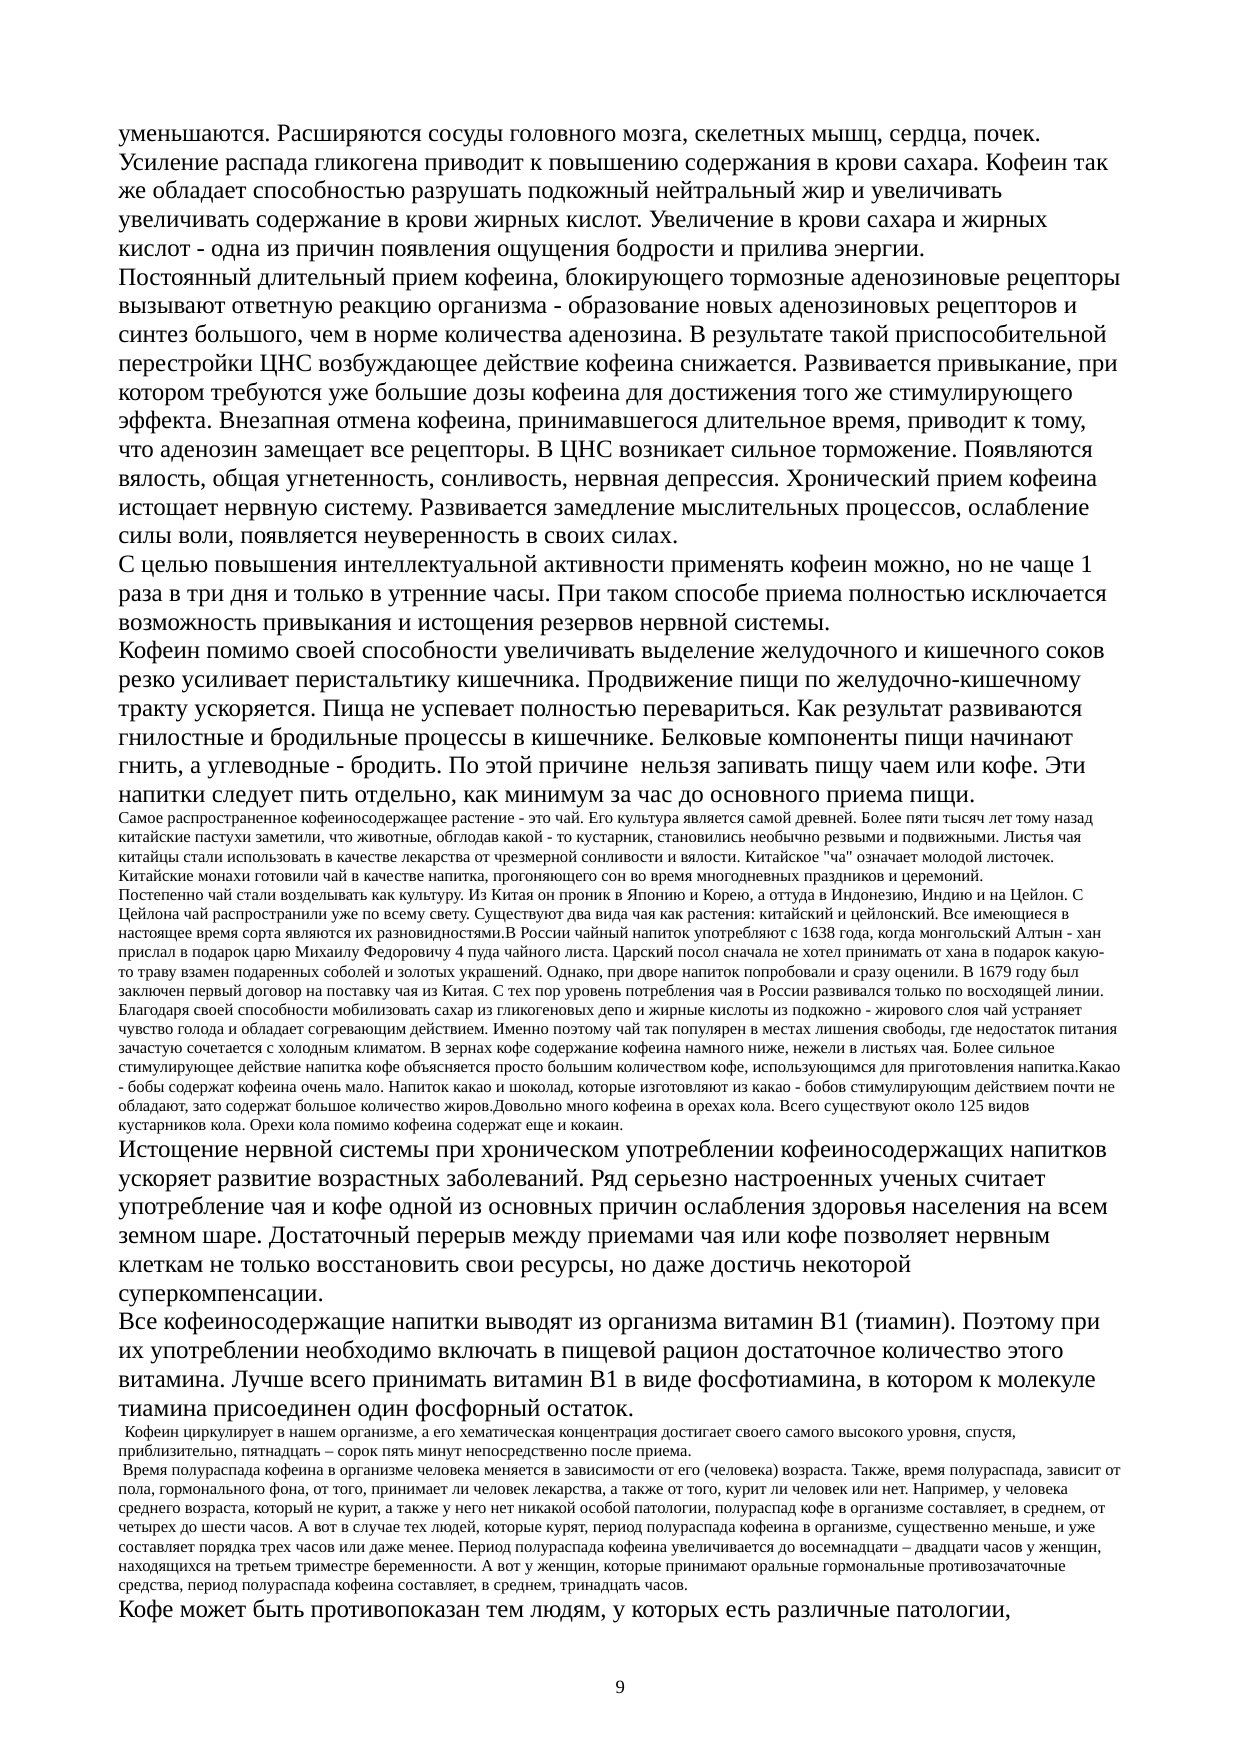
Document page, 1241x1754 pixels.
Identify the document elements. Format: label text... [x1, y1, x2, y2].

text Постоянный длительный прием кофеина, блокирующего тормозные аденозиновые рецепторы вызывают ответную реакцию организма - образование новых аденозиновых рецепторов и синтез большого, чем в норме количества аденозина. В результате такой приспособительной перестройки ЦНС возбуждающее действие кофеина снижается. Развивается привыкание, при котором требуются уже большие дозы кофеина для достижения того же стимулирующего эффекта. Внезапная отмена кофеина, принимавшегося длительное время, приводит к тому, что аденозин замещает все рецепторы. В ЦНС возникает сильное торможение. Появляются вялость, общая угнетенность, сонливость, нервная депрессия. Хронический прием кофеина истощает нервную систему. Развивается замедление мыслительных процессов, ослабление силы воли, появляется неуверенность в своих силах. [118, 262, 1122, 549]
text Кофеин циркулирует в нашем организме, а его хематическая концентрация достигает своего самого высокого уровня, спустя, приблизительно, пятнадцать – сорок пять минут непосредственно после приема. [118, 1421, 1122, 1460]
text Кофеин помимо своей способности увеличивать выделение желудочного и кишечного соков резко усиливает перистальтику кишечника. Продвижение пищи по желудочно-кишечному тракту ускоряется. Пища не успевает полностью перевариться. Как результат развиваются гнилостные и бродильные процессы в кишечнике. Белковые компоненты пищи начинают гнить, а углеводные - бродить. По этой причине нельзя запивать пищу чаем или кофе. Эти напитки следует пить отдельно, как минимум за час до основного приема пищи. [118, 636, 1122, 808]
text Постепенно чай стали возделывать как культуру. Из Китая он проник в Японию и Корею, а оттуда в Индонезию, Индию и на Цейлон. С Цейлона чай распространили уже по всему свету. Существуют два вида чая как растения: китайский и цейлонский. Все имеющиеся в настоящее время сорта являются их разновидностями.В России чайный напиток употребляют с 1638 года, когда монгольский Алтын - хан прислал в подарок царю Михаилу Федоровичу 4 пуда чайного листа. Царский посол сначала не хотел принимать от хана в подарок какую- то траву взамен подаренных соболей и золотых украшений. Однако, при дворе напиток попробовали и сразу оценили. В 1679 году был заключен первый договор на поставку чая из Китая. С тех пор уровень потребления чая в России развивался только по восходящей линии. Благодаря своей способности мобилизовать сахар из гликогеновых депо и жирные кислоты из подкожно - жирового слоя чай устраняет чувство голода и обладает согревающим действием. Именно поэтому чай так популярен в местах лишения свободы, где недостаток питания зачастую сочетается с холодным климатом. В зернах кофе содержание кофеина намного ниже, нежели в листьях чая. Более сильное стимулирующее действие напитка кофе объясняется просто большим количеством кофе, использующимся для приготовления напитка.Какао - бобы содержат кофеина очень мало. Напиток какао и шоколад, которые изготовляют из какао - бобов стимулирующим действием почти не обладают, зато содержат большое количество жиров.Довольно много кофеина в орехах кола. Всего существуют около 125 видов кустарников кола. Орехи кола помимо кофеина содержат еще и кокаин. [118, 885, 1122, 1134]
text С целью повышения интеллектуальной активности применять кофеин можно, но не чаще 1 раза в три дня и только в утренние часы. При таком способе приема полностью исключается возможность привыкания и истощения резервов нервной системы. [118, 549, 1122, 636]
text Все кофеиносодержащие напитки выводят из организма витамин В1 (тиамин). Поэтому при их употреблении необходимо включать в пищевой рацион достаточное количество этого витамина. Лучше всего принимать витамин В1 в виде фосфотиамина, в котором к молекуле тиамина присоединен один фосфорный остаток. [118, 1306, 1122, 1421]
text Время полураспада кофеина в организме человека меняется в зависимости от его (человека) возраста. Также, время полураспада, зависит от пола, гормонального фона, от того, принимает ли человек лекарства, а также от того, курит ли человек или нет. Например, у человека среднего возраста, который не курит, а также у него нет никакой особой патологии, полураспад кофе в организме составляет, в среднем, от четырех до шести часов. А вот в случае тех людей, которые курят, период полураспада кофеина в организме, существенно меньше, и уже составляет порядка трех часов или даже менее. Период полураспада кофеина увеличивается до восемнадцати – двадцати часов у женщин, находящихся на третьем триместре беременности. А вот у женщин, которые принимают оральные гормональные противозачаточные средства, период полураспада кофеина составляет, в среднем, тринадцать часов. [118, 1460, 1122, 1594]
text Истощение нервной системы при хроническом употреблении кофеиносодержащих напитков ускоряет развитие возрастных заболеваний. Ряд серьезно настроенных ученых считает употребление чая и кофе одной из основных причин ослабления здоровья населения на всем земном шаре. Достаточный перерыв между приемами чая или кофе позволяет нервным клеткам не только восстановить свои ресурсы, но даже достичь некоторой суперкомпенсации. [118, 1134, 1122, 1306]
text Самое распространенное кофеиносодержащее растение - это чай. Его культура является самой древней. Более пяти тысяч лет тому назад китайские пастухи заметили, что животные, обглодав какой - то кустарник, становились необычно резвыми и подвижными. Листья чая китайцы стали использовать в качестве лекарства от чрезмерной сонливости и вялости. Китайское "ча" означает молодой листочек. Китайские монахи готовили чай в качестве напитка, прогоняющего сон во время многодневных праздников и церемоний. [118, 808, 1122, 885]
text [118, 1594, 1122, 1623]
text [118, 118, 1122, 262]
